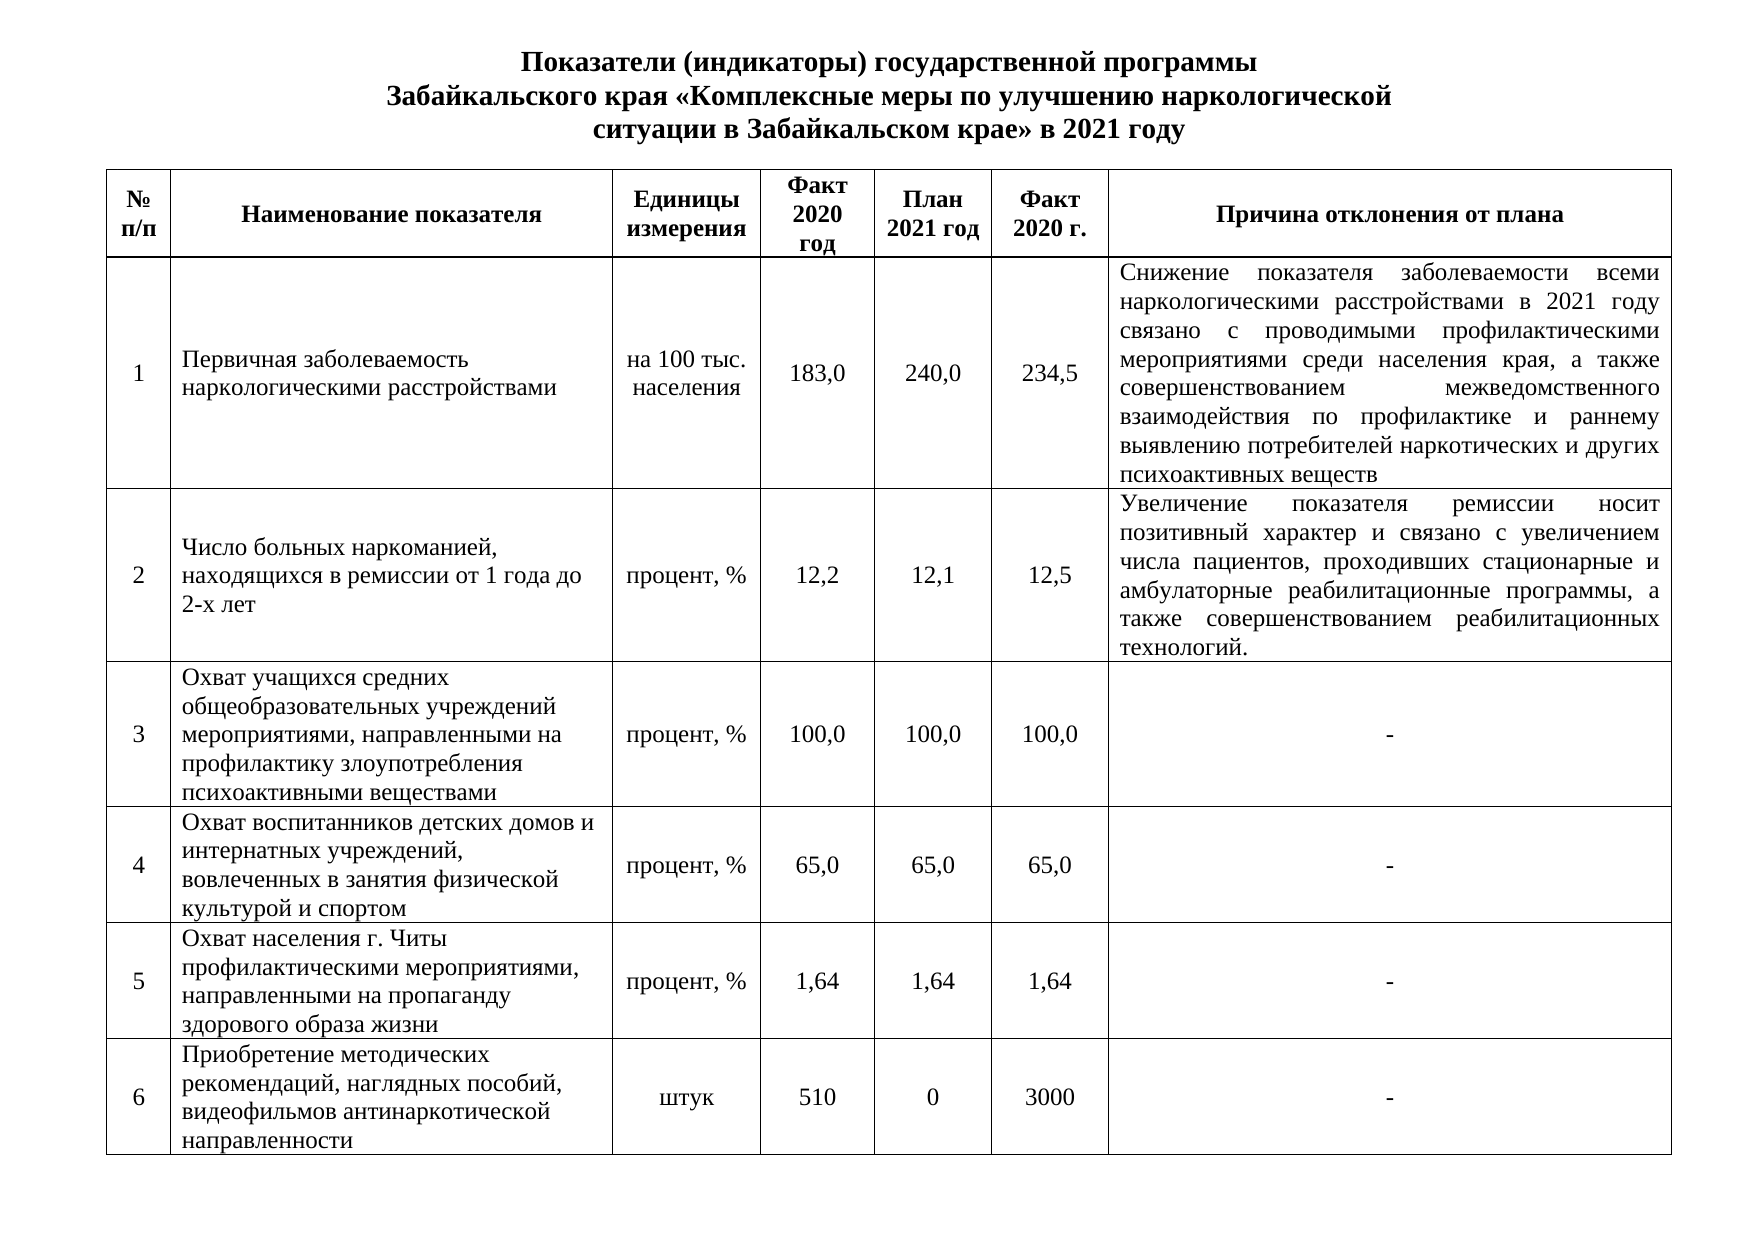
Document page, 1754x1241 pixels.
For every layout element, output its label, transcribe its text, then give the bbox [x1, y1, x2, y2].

table_cell 2 [107, 489, 170, 661]
table_header Факт 2020 год [761, 170, 874, 256]
text Показатели (индикаторы) государственной программы [118, 45, 1660, 78]
table_cell 3 [107, 662, 170, 806]
table_cell 65,0 [875, 807, 991, 922]
table_header Единицы измерения [613, 170, 760, 256]
table_cell Первичная заболеваемость наркологическими расстройствами [171, 258, 612, 487]
table_header План 2021 год [875, 170, 991, 256]
table_cell - [1109, 662, 1671, 806]
table_cell Охват населения г. Читы профилактическими мероприятиями, направленными на пропаганду здорового образа жизни [171, 923, 612, 1038]
table_cell 5 [107, 923, 170, 1038]
table_cell 0 [875, 1039, 991, 1154]
table_cell Увеличение показателя ремиссии носит позитивный характер и связано с увеличением числа пациентов, проходивших стационарные и амбулаторные реабилитационные программы, а также совершенствованием реабилитационных технологий. [1109, 489, 1671, 661]
table_cell 183,0 [761, 258, 874, 487]
table_cell Число больных наркоманией, находящихся в ремиссии от 1 года до 2-х лет [171, 489, 612, 661]
table_cell 65,0 [761, 807, 874, 922]
table_cell 6 [107, 1039, 170, 1154]
text ситуации в Забайкальском крае» в 2021 году [118, 111, 1660, 168]
table_cell Приобретение методических рекомендаций, наглядных пособий, видеофильмов антинаркотической направленности [171, 1039, 612, 1154]
table_cell на 100 тыс. населения [613, 258, 760, 487]
table_header Причина отклонения от плана [1109, 170, 1671, 256]
table_cell 3000 [992, 1039, 1108, 1154]
table_cell 12,2 [761, 489, 874, 661]
table_cell 1,64 [761, 923, 874, 1038]
table_cell 1 [107, 258, 170, 487]
table_cell 100,0 [761, 662, 874, 806]
table_header Наименование показателя [171, 170, 612, 256]
table_cell процент, % [613, 662, 760, 806]
table_cell Охват воспитанников детских домов и интернатных учреждений, вовлеченных в занятия физической культурой и спортом [171, 807, 612, 922]
table_cell Снижение показателя заболеваемости всеми наркологическими расстройствами в 2021 году связано с проводимыми профилактическими мероприятиями среди населения края, а также совершенствованием межведомственного взаимодействия по профилактике и раннему выявлению потребителей наркотических и других психоактивных веществ [1109, 258, 1671, 487]
table_cell штук [613, 1039, 760, 1154]
table_cell 234,5 [992, 258, 1108, 487]
table_cell процент, % [613, 807, 760, 922]
table_cell 100,0 [992, 662, 1108, 806]
table_cell 1,64 [875, 923, 991, 1038]
table_cell - [1109, 1039, 1671, 1154]
table_cell процент, % [613, 489, 760, 661]
table_cell 1,64 [992, 923, 1108, 1038]
table_header Факт 2020 г. [992, 170, 1108, 256]
table_cell - [1109, 923, 1671, 1038]
table_cell 510 [761, 1039, 874, 1154]
text Забайкальского края «Комплексные меры по улучшению наркологической [118, 78, 1660, 111]
table_cell - [1109, 807, 1671, 922]
table_cell 65,0 [992, 807, 1108, 922]
table_cell 12,5 [992, 489, 1108, 661]
table_cell процент, % [613, 923, 760, 1038]
table_cell 240,0 [875, 258, 991, 487]
table_cell 100,0 [875, 662, 991, 806]
table_cell 4 [107, 807, 170, 922]
table_header № п/п [107, 170, 170, 256]
table_cell 12,1 [875, 489, 991, 661]
table_cell Охват учащихся средних общеобразовательных учреждений мероприятиями, направленными на профилактику злоупотребления психоактивными веществами [171, 662, 612, 806]
